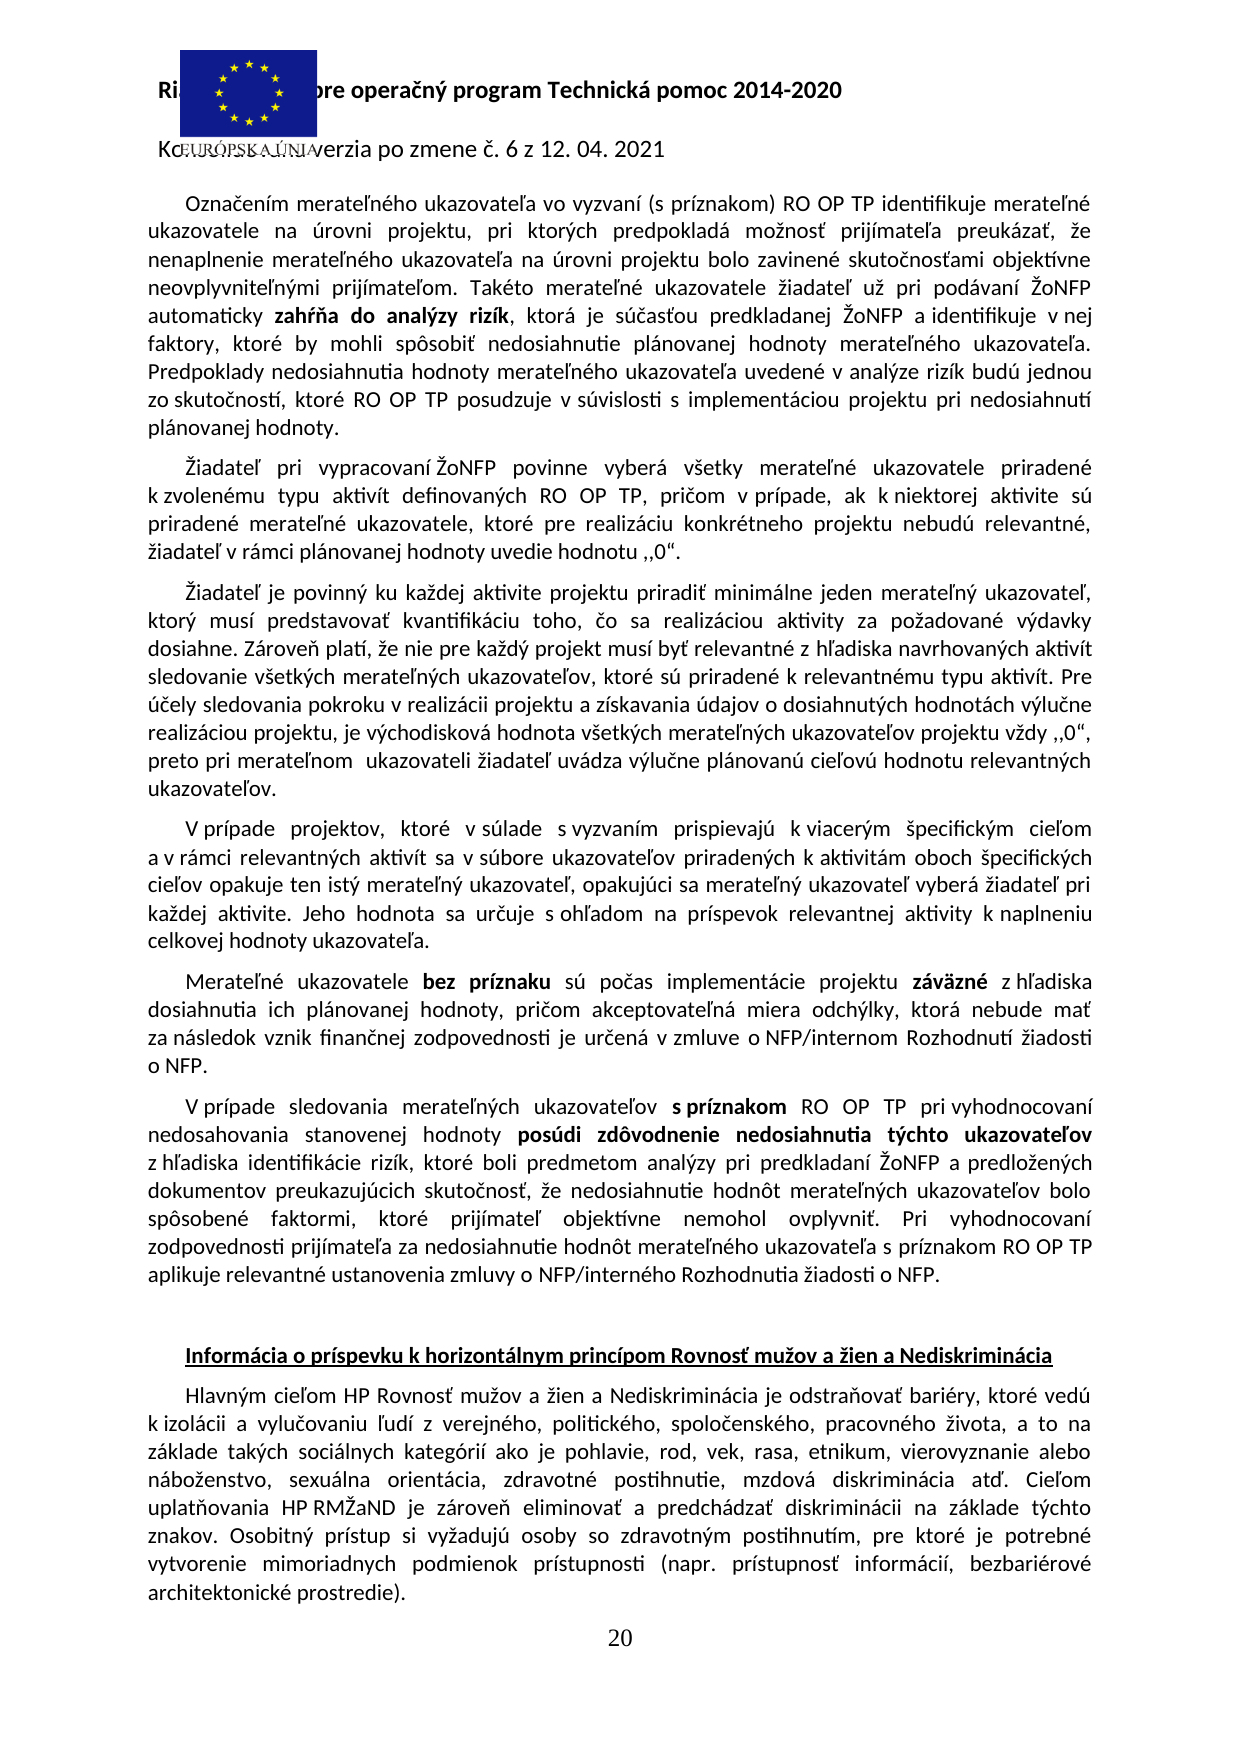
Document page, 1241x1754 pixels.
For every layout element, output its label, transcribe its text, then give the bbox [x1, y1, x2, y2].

picture [179, 50, 318, 155]
text Merateľné ukazovatele bez príznaku sú počas implementácie projektu záväzné z hľadiska dosiahnutia ich plánovanej hodnoty, pričom akceptovateľná miera odchýlky, ktorá nebude mať za následok vznik finančnej zodpovednosti je určená v zmluve o NFP/internom Rozhodnutí žiadosti o NFP. [148, 967, 1093, 1079]
text V prípade projektov, ktoré v súlade s vyzvaním prispievajú k viacerým špecifickým cieľom a v rámci relevantných aktivít sa v súbore ukazovateľov priradených k aktivitám oboch špecifických cieľov opakuje ten istý merateľný ukazovateľ, opakujúci sa merateľný ukazovateľ vyberá žiadateľ pri každej aktivite. Jeho hodnota sa určuje s ohľadom na príspevok relevantnej aktivity k naplneniu celkovej hodnoty ukazovateľa. [148, 814, 1093, 955]
text Žiadateľ je povinný ku každej aktivite projektu priradiť minimálne jeden merateľný ukazovateľ, ktorý musí predstavovať kvantifikáciu toho, čo sa realizáciou aktivity za požadované výdavky dosiahne. Zároveň platí, že nie pre každý projekt musí byť relevantné z hľadiska navrhovaných aktivít sledovanie všetkých merateľných ukazovateľov, ktoré sú priradené k relevantnému typu aktivít. Pre účely sledovania pokroku v realizácii projektu a získavania údajov o dosiahnutých hodnotách výlučne realizáciou projektu, je východisková hodnota všetkých merateľných ukazovateľov projektu vždy ,,0“, preto pri merateľnom ukazovateli žiadateľ uvádza výlučne plánovanú cieľovú hodnotu relevantných ukazovateľov. [148, 578, 1093, 802]
text V prípade sledovania merateľných ukazovateľov s príznakom RO OP TP pri vyhodnocovaní nedosahovania stanovenej hodnoty posúdi zdôvodnenie nedosiahnutia týchto ukazovateľov z hľadiska identifikácie rizík, ktoré boli predmetom analýzy pri predkladaní ŽoNFP a predložených dokumentov preukazujúcich skutočnosť, že nedosiahnutie hodnôt merateľných ukazovateľov bolo spôsobené faktormi, ktoré prijímateľ objektívne nemohol ovplyvniť. Pri vyhodnocovaní zodpovednosti prijímateľa za nedosiahnutie hodnôt merateľného ukazovateľa s príznakom RO OP TP aplikuje relevantné ustanovenia zmluvy o NFP/interného Rozhodnutia žiadosti o NFP. [148, 1092, 1093, 1288]
text Žiadateľ pri vypracovaní ŽoNFP povinne vyberá všetky merateľné ukazovatele priradené k zvolenému typu aktivít definovaných RO OP TP, pričom v prípade, ak k niektorej aktivite sú priradené merateľné ukazovatele, ktoré pre realizáciu konkrétneho projektu nebudú relevantné, žiadateľ v rámci plánovanej hodnoty uvedie hodnotu ,,0“. [148, 453, 1093, 565]
text Informácia o príspevku k horizontálnym princípom Rovnosť mužov a žien a Nediskriminácia [148, 1341, 1093, 1369]
text Označením merateľného ukazovateľa vo vyzvaní (s príznakom) RO OP TP identifikuje merateľné ukazovatele na úrovni projektu, pri ktorých predpokladá možnosť prijímateľa preukázať, že nenaplnenie merateľného ukazovateľa na úrovni projektu bolo zavinené skutočnosťami objektívne neovplyvniteľnými prijímateľom. Takéto merateľné ukazovatele žiadateľ už pri podávaní ŽoNFP automaticky zahŕňa do analýzy rizík, ktorá je súčasťou predkladanej ŽoNFP a identifikuje v nej faktory, ktoré by mohli spôsobiť nedosiahnutie plánovanej hodnoty merateľného ukazovateľa. Predpoklady nedosiahnutia hodnoty merateľného ukazovateľa uvedené v analýze rizík budú jednou zo skutočností, ktoré RO OP TP posudzuje v súvislosti s implementáciou projektu pri nedosiahnutí plánovanej hodnoty. [148, 189, 1093, 441]
text Hlavným cieľom HP Rovnosť mužov a žien a Nediskriminácia je odstraňovať bariéry, ktoré vedú k izolácii a vylučovaniu ľudí z verejného, politického, spoločenského, pracovného života, a to na základe takých sociálnych kategórií ako je pohlavie, rod, vek, rasa, etnikum, vierovyznanie alebo náboženstvo, sexuálna orientácia, zdravotné postihnutie, mzdová diskriminácia atď. Cieľom uplatňovania HP RMŽaND je zároveň eliminovať a predchádzať diskriminácii na základe týchto znakov. Osobitný prístup si vyžadujú osoby so zdravotným postihnutím, pre ktoré je potrebné vytvorenie mimoriadnych podmienok prístupnosti (napr. prístupnosť informácií, bezbariérové architektonické prostredie). [148, 1381, 1093, 1606]
